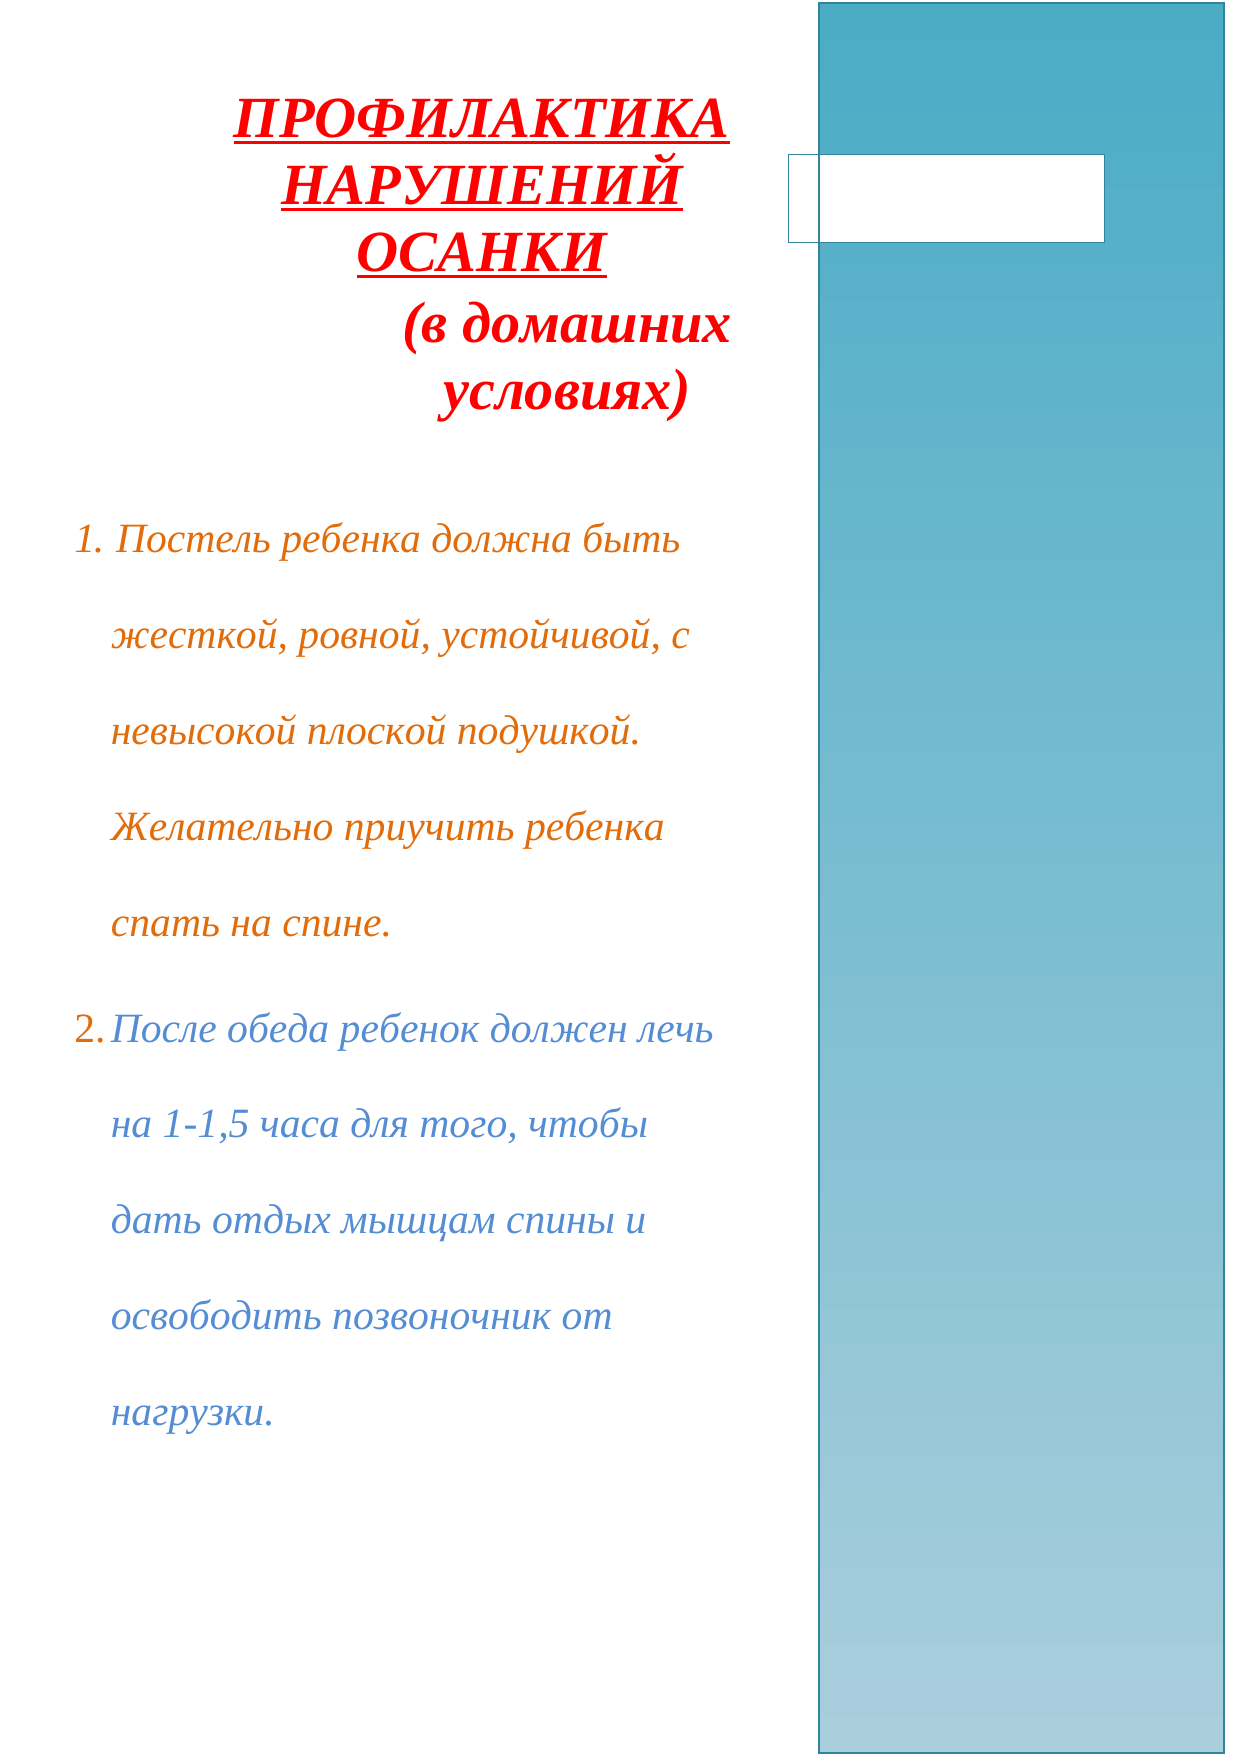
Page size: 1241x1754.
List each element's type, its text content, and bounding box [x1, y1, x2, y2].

list После обеда ребенок должен лечь на 1-1,5 часа для того, чтобы дать отдых мышцам спины и освободить позвоночник от нагрузки. [74, 1003, 721, 1434]
list Постель ребенка должна быть жесткой, ровной, устойчивой, с невысокой плоской подушкой. Желательно приучить ребенка спать на спине. [74, 514, 721, 945]
text ПРОФИЛАКТИКА НАРУШЕНИЙ ОСАНКИ [221, 83, 818, 284]
text (в домашних условиях) [391, 287, 818, 422]
